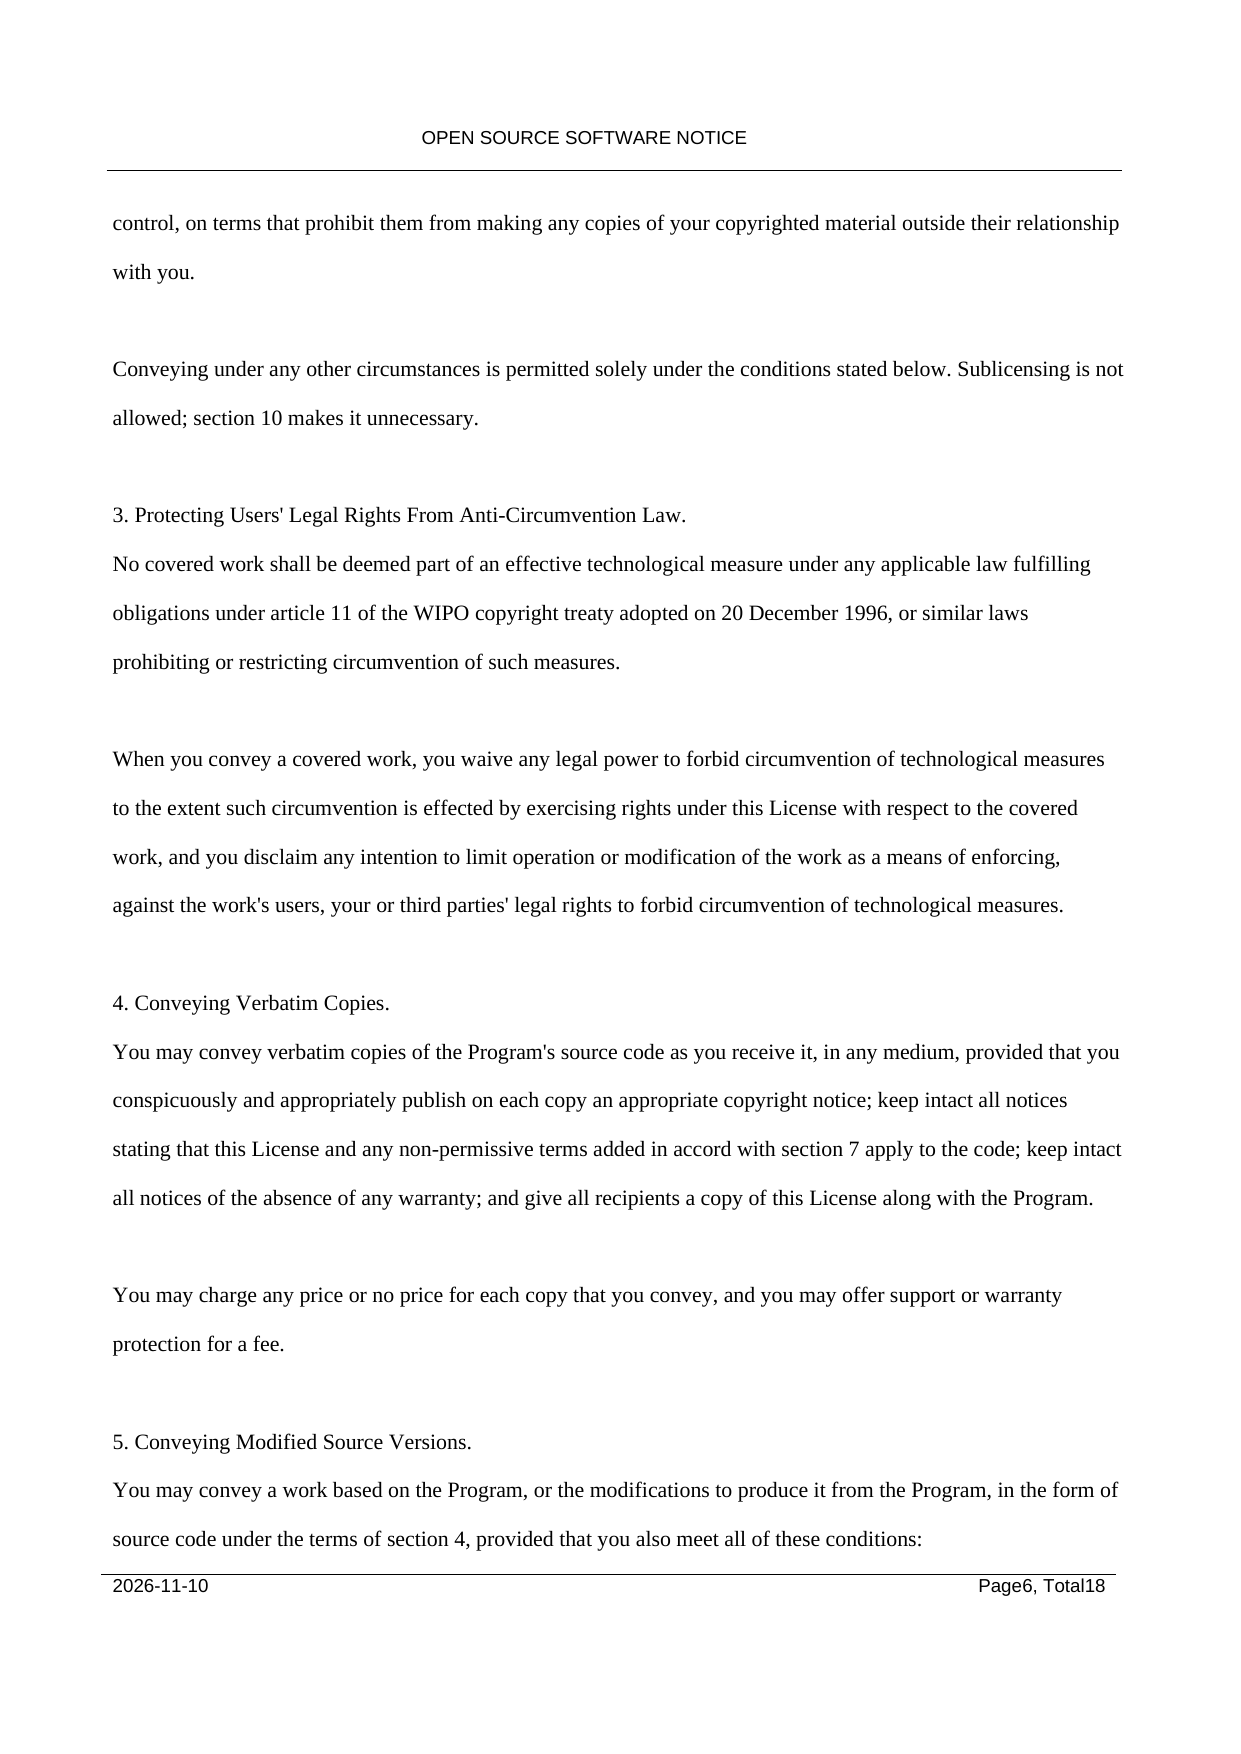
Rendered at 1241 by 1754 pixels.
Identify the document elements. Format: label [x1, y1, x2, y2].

text [112, 206, 1128, 1555]
